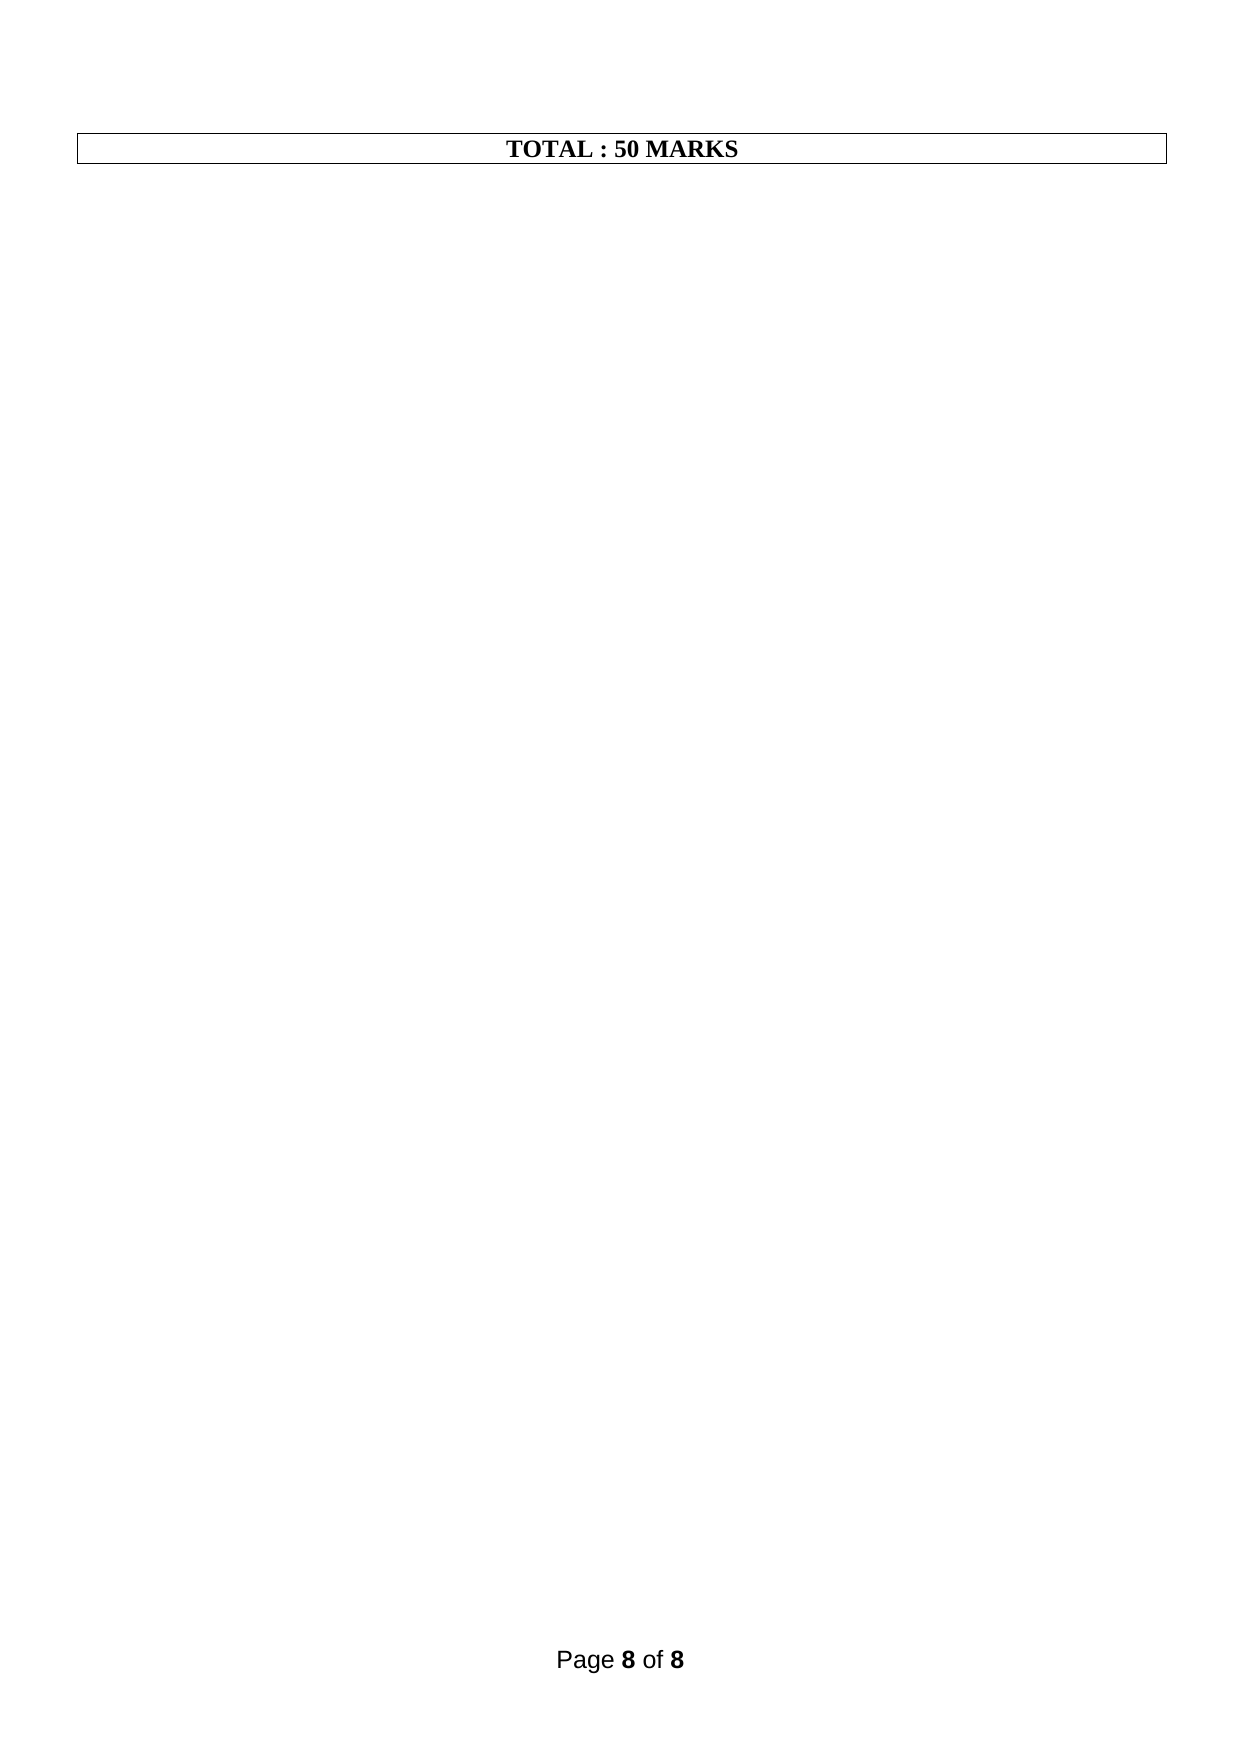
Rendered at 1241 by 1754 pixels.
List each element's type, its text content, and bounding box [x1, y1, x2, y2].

table_cell TOTAL : 50 MARKS [78, 134, 1166, 163]
